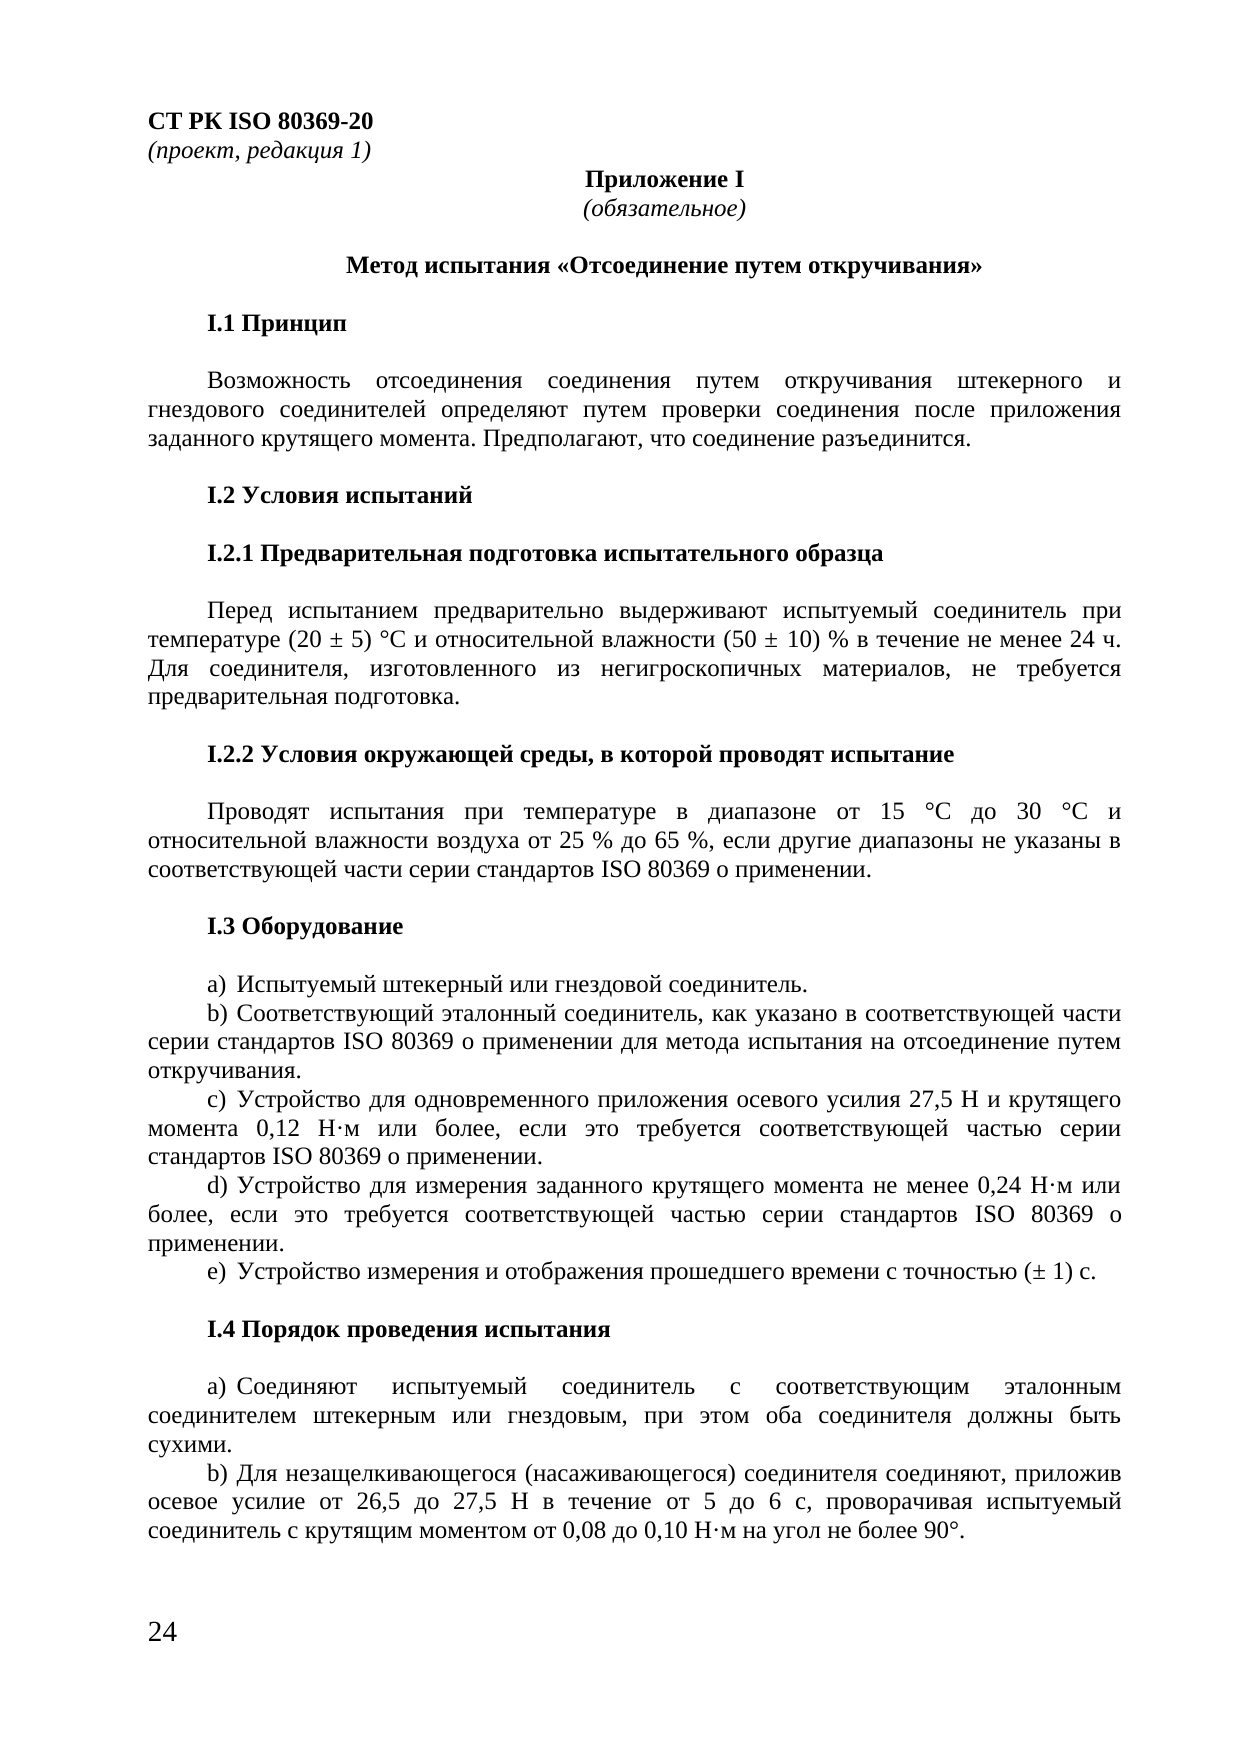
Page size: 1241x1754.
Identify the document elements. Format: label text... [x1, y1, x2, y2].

list Устройство для одновременного приложения осевого усилия 27,5 Н и крутящего момента 0,12 Н·м или более, если это требуется соответствующей частью серии стандартов ISO 80369 о применении. [148, 1084, 1122, 1170]
text Перед испытанием предварительно выдерживают испытуемый соединитель при температуре (20 ± 5) °C и относительной влажности (50 ± 10) % в течение не менее 24 ч. Для соединителя, изготовленного из негигроскопичных материалов, не требуется предварительная подготовка. [148, 595, 1122, 710]
text I.2.2 Условия окружающей среды, в которой проводят испытание [148, 739, 1122, 768]
text I.1 Принцип [148, 308, 1122, 336]
text (обязательное) [148, 193, 1122, 221]
list Соответствующий эталонный соединитель, как указано в соответствующей части серии стандартов ISO 80369 о применении для метода испытания на отсоединение путем откручивания. [148, 998, 1122, 1084]
text I.2.1 Предварительная подготовка испытательного образца [148, 538, 1122, 566]
text I.4 Порядок проведения испытания [148, 1314, 1122, 1343]
list Устройство для измерения заданного крутящего момента не менее 0,24 Н·м или более, если это требуется соответствующей частью серии стандартов ISO 80369 о применении. [148, 1170, 1122, 1256]
list Испытуемый штекерный или гнездовой соединитель. [148, 969, 1122, 998]
text Возможность отсоединения соединения путем откручивания штекерного и гнездового соединителей определяют путем проверки соединения после приложения заданного крутящего момента. Предполагают, что соединение разъединится. [148, 365, 1122, 451]
list Для незащелкивающегося (насаживающегося) соединителя соединяют, приложив осевое усилие от 26,5 до 27,5 Н в течение от 5 до 6 с, проворачивая испытуемый соединитель с крутящим моментом от 0,08 до 0,10 Н·м на угол не более 90°. [148, 1458, 1122, 1544]
list Соединяют испытуемый соединитель с соответствующим эталонным соединителем штекерным или гнездовым, при этом оба соединителя должны быть сухими. [148, 1371, 1122, 1458]
list Устройство измерения и отображения прошедшего времени с точностью (± 1) с. [148, 1256, 1122, 1285]
text I.2 Условия испытаний [148, 480, 1122, 509]
text Метод испытания «Отсоединение путем откручивания» [148, 250, 1122, 279]
subtitle Приложение I [148, 164, 1122, 193]
text I.3 Оборудование [148, 911, 1122, 940]
text Проводят испытания при температуре в диапазоне от 15 °C до 30 °C и относительной влажности воздуха от 25 % до 65 %, если другие диапазоны не указаны в соответствующей части серии стандартов ISO 80369 о применении. [148, 796, 1122, 883]
